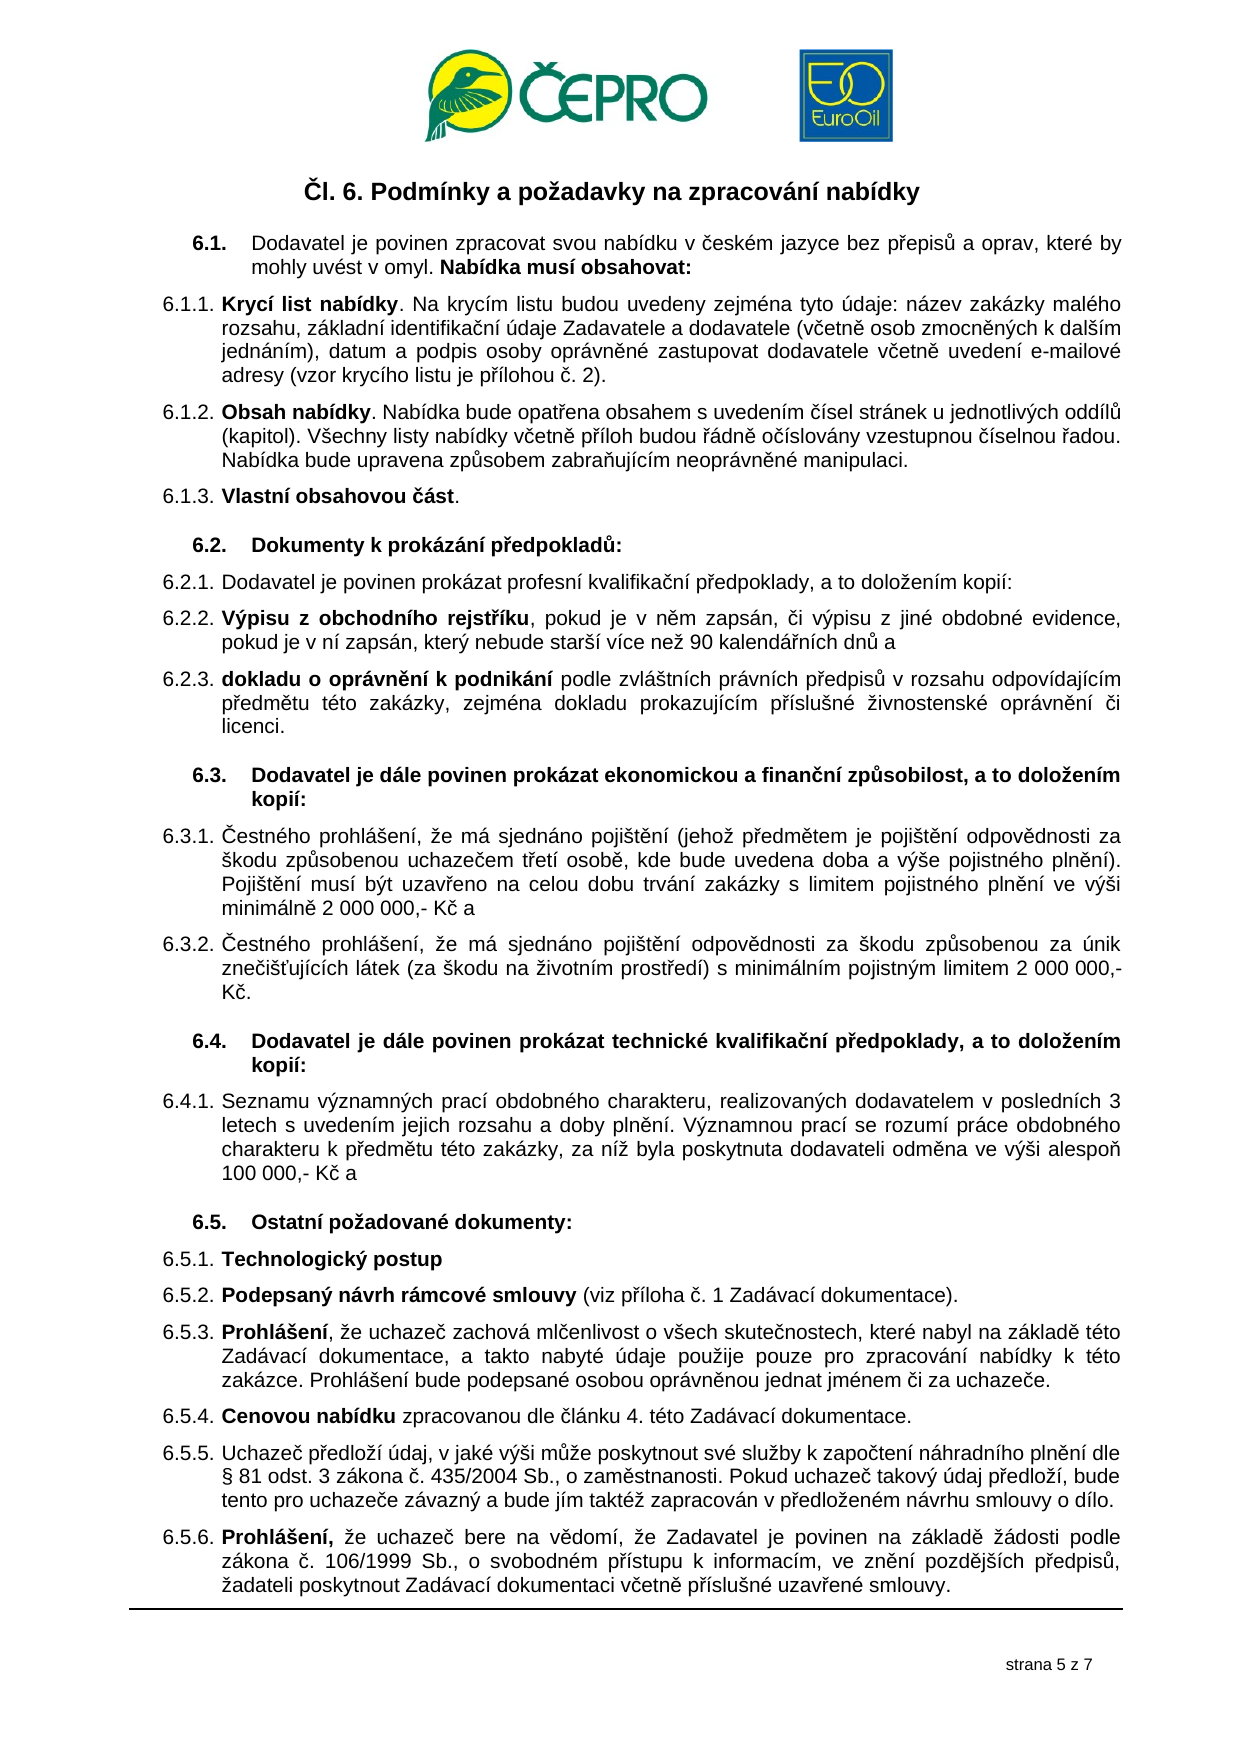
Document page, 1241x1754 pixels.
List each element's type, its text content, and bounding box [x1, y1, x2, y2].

text Vlastní obsahovou část. [162, 484, 1122, 508]
text Prohlášení, že uchazeč bere na vědomí, že Zadavatel je povinen na základě žádosti podle zákona č. 106/1999 Sb., o svobodném přístupu k informacím, ve znění pozdějších předpisů, žadateli poskytnout Zadávací dokumentaci včetně příslušné uzavřené smlouvy. [162, 1525, 1122, 1597]
subtitle Dokumenty k prokázání předpokladů: [192, 533, 1122, 557]
text dokladu o oprávnění k podnikání podle zvláštních právních předpisů v rozsahu odpovídajícím předmětu této zakázky, zejména dokladu prokazujícím příslušné živnostenské oprávnění či licenci. [162, 666, 1122, 738]
text Krycí list nabídky. Na krycím listu budou uvedeny zejména tyto údaje: název zakázky malého rozsahu, základní identifikační údaje Zadavatele a dodavatele (včetně osob zmocněných k dalším jednáním), datum a podpis osoby oprávněné zastupovat dodavatele včetně uvedení e-mailové adresy (vzor krycího listu je přílohou č. 2). [162, 291, 1122, 387]
picture [424, 49, 893, 142]
text Dodavatel je povinen prokázat profesní kvalifikační předpoklady, a to doložením kopií: [162, 569, 1122, 593]
subtitle Dodavatel je povinen zpracovat svou nabídku v českém jazyce bez přepisů a oprav, které by mohly uvést v omyl. Nabídka musí obsahovat: [192, 231, 1122, 279]
text Obsah nabídky. Nabídka bude opatřena obsahem s uvedením čísel stránek u jednotlivých oddílů (kapitol). Všechny listy nabídky včetně příloh budou řádně očíslovány vzestupnou číselnou řadou. Nabídka bude upravena způsobem zabraňujícím neoprávněné manipulaci. [162, 400, 1122, 472]
text Podepsaný návrh rámcové smlouvy (viz příloha č. 1 Zadávací dokumentace). [162, 1283, 1122, 1307]
text Podmínky a požadavky na zpracování nabídky [102, 177, 1122, 206]
subtitle Dodavatel je dále povinen prokázat ekonomickou a finanční způsobilost, a to doložením kopií: [192, 763, 1122, 811]
subtitle Dodavatel je dále povinen prokázat technické kvalifikační předpoklady, a to doložením kopií: [192, 1029, 1122, 1077]
text Čestného prohlášení, že má sjednáno pojištění odpovědnosti za škodu způsobenou za únik znečišťujících látek (za škodu na životním prostředí) s minimálním pojistným limitem 2 000 000,- Kč. [162, 932, 1122, 1004]
text Technologický postup [162, 1247, 1122, 1271]
text Čestného prohlášení, že má sjednáno pojištění (jehož předmětem je pojištění odpovědnosti za škodu způsobenou uchazečem třetí osobě, kde bude uvedena doba a výše pojistného plnění). Pojištění musí být uzavřeno na celou dobu trvání zakázky s limitem pojistného plnění ve výši minimálně 2 000 000,- Kč a [162, 824, 1122, 919]
text Seznamu významných prací obdobného charakteru, realizovaných dodavatelem v posledních 3 letech s uvedením jejich rozsahu a doby plnění. Významnou prací se rozumí práce obdobného charakteru k předmětu této zakázky, za níž byla poskytnuta dodavateli odměna ve výši alespoň 100 000,- Kč a [162, 1089, 1122, 1185]
text Prohlášení, že uchazeč zachová mlčenlivost o všech skutečnostech, které nabyl na základě této Zadávací dokumentace, a takto nabyté údaje použije pouze pro zpracování nabídky k této zakázce. Prohlášení bude podepsané osobou oprávněnou jednat jménem či za uchazeče. [162, 1319, 1122, 1391]
text Výpisu z obchodního rejstříku, pokud je v něm zapsán, či výpisu z jiné obdobné evidence, pokud je v ní zapsán, který nebude starší více než 90 kalendářních dnů a [162, 606, 1122, 654]
text Cenovou nabídku zpracovanou dle článku 4. této Zadávací dokumentace. [162, 1404, 1122, 1428]
subtitle Ostatní požadované dokumenty: [192, 1210, 1122, 1234]
text Uchazeč předloží údaj, v jaké výši může poskytnout své služby k započtení náhradního plnění dle § 81 odst. 3 zákona č. 435/2004 Sb., o zaměstnanosti. Pokud uchazeč takový údaj předloží, bude tento pro uchazeče závazný a bude jím taktéž zapracován v předloženém návrhu smlouvy o dílo. [162, 1440, 1122, 1512]
